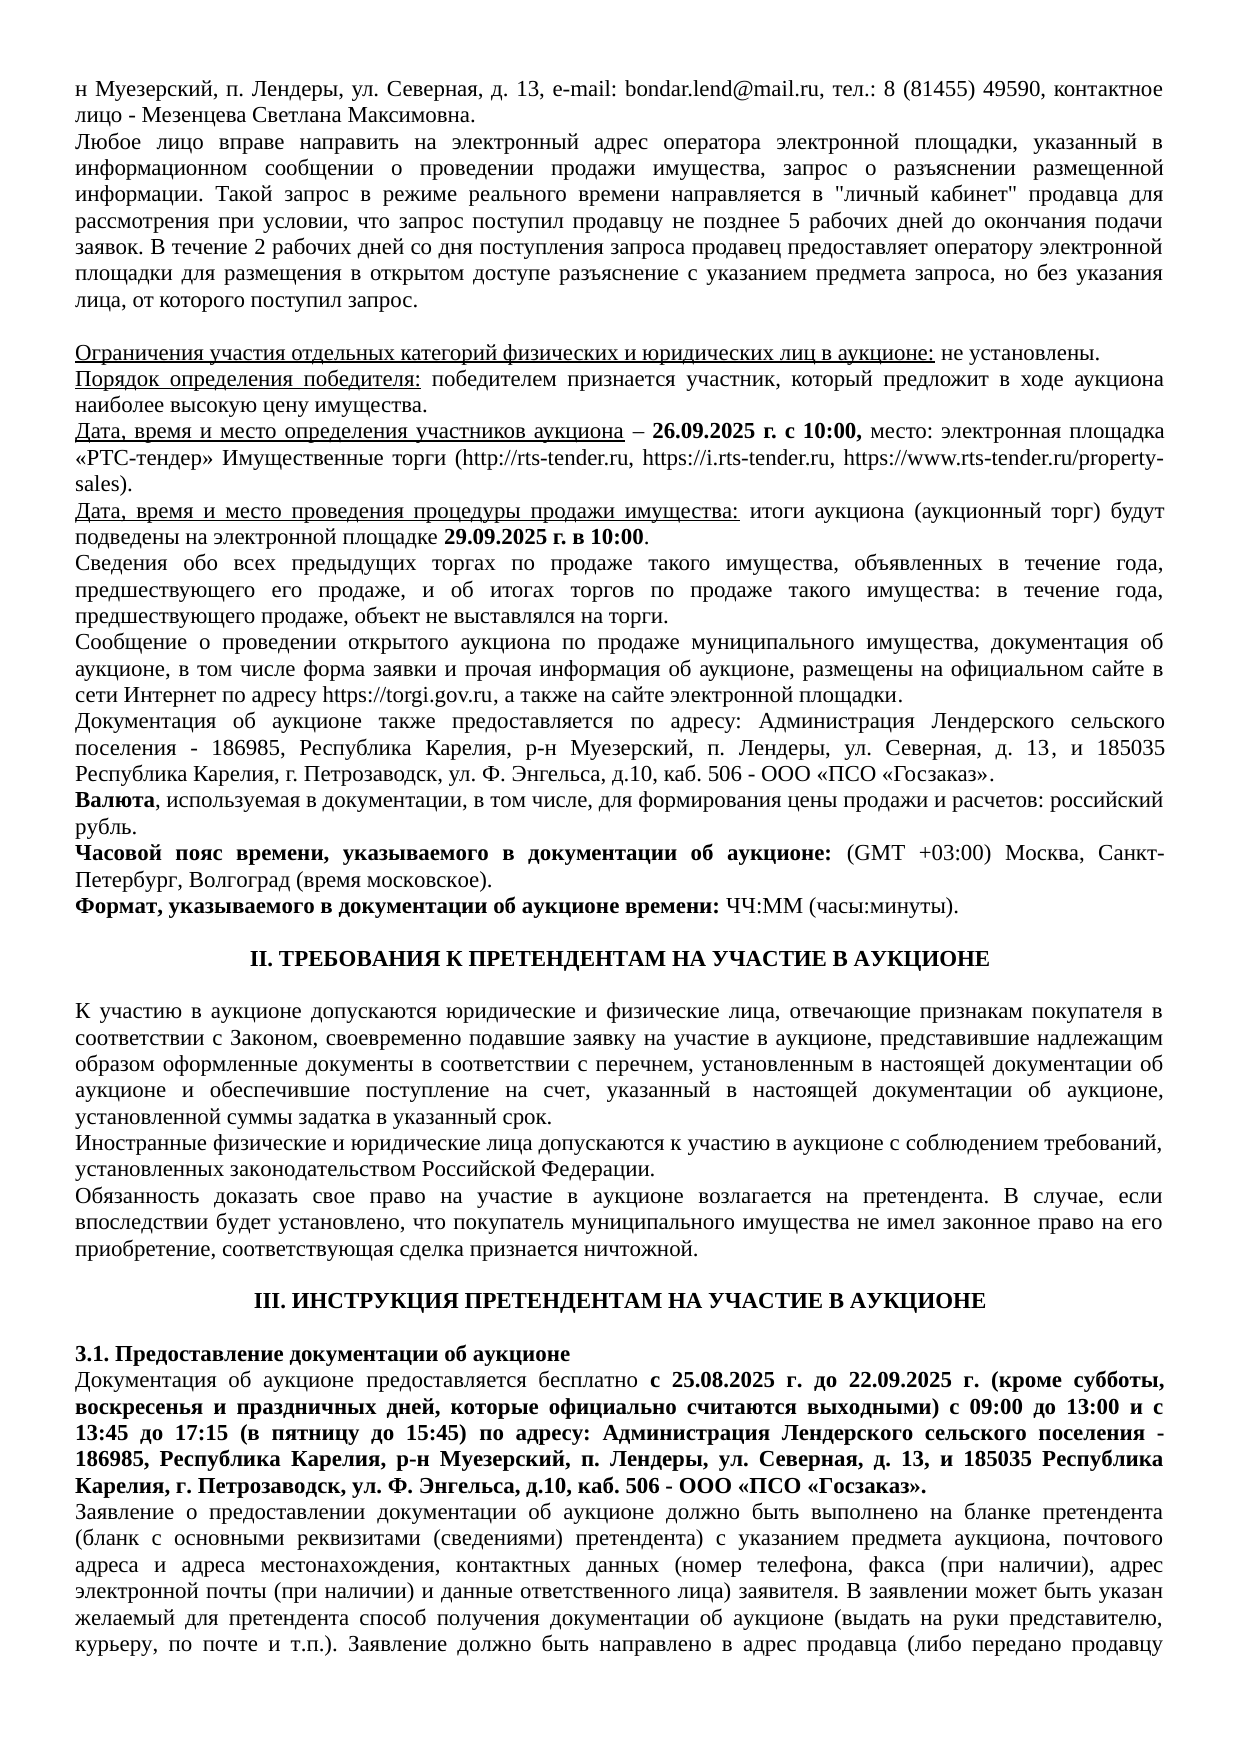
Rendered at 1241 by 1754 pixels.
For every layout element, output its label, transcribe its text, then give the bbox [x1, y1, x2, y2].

text Дата, время и место проведения процедуры продажи имущества: итоги аукциона (аукционный торг) будут подведены на электронной площадке 29.09.2025 г. в 10:00. [75, 497, 1165, 549]
text Документация об аукционе предоставляется бесплатно с 25.08.2025 г. до 22.09.2025 г. (кроме субботы, воскресенья и праздничных дней, которые официально считаются выходными) с 09:00 до 13:00 и с 13:45 до 17:15 (в пятницу до 15:45) по адресу: Администрация Лендерского сельского поселения - 186985, Республика Карелия, р-н Муезерский, п. Лендеры, ул. Северная, д. 13, и 185035 Республика Карелия, г. Петрозаводск, ул. Ф. Энгельса, д.10, каб. 506 - ООО «ПСО «Госзаказ». [75, 1366, 1165, 1498]
text Ограничения участия отдельных категорий физических и юридических лиц в аукционе: не установлены. [75, 338, 1165, 365]
text Любое лицо вправе направить на электронный адрес оператора электронной площадки, указанный в информационном сообщении о проведении продажи имущества, запрос о разъяснении размещенной информации. Такой запрос в режиме реального времени направляется в "личный кабинет" продавца для рассмотрения при условии, что запрос поступил продавцу не позднее 5 рабочих дней до окончания подачи заявок. В течение 2 рабочих дней со дня поступления запроса продавец предоставляет оператору электронной площадки для размещения в открытом доступе разъяснение с указанием предмета запроса, но без указания лица, от которого поступил запрос. [75, 128, 1165, 312]
text Обязанность доказать свое право на участие в аукционе возлагается на претендента. В случае, если впоследствии будет установлено, что покупатель муниципального имущества не имел законное право на его приобретение, соответствующая сделка признается ничтожной. [75, 1182, 1165, 1261]
text Формат, указываемого в документации об аукционе времени: ЧЧ:ММ (часы:минуты). [75, 892, 1165, 918]
text Порядок определения победителя: победителем признается участник, который предложит в ходе аукциона наиболее высокую цену имущества. [75, 365, 1165, 418]
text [75, 75, 1165, 128]
text К участию в аукционе допускаются юридические и физические лица, отвечающие признакам покупателя в соответствии с Законом, своевременно подавшие заявку на участие в аукционе, представившие надлежащим образом оформленные документы в соответствии с перечнем, установленным в настоящей документации об аукционе и обеспечившие поступление на счет, указанный в настоящей документации об аукционе, установленной суммы задатка в указанный срок. [75, 997, 1165, 1129]
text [75, 1498, 1165, 1656]
text Сведения обо всех предыдущих торгах по продаже такого имущества, объявленных в течение года, предшествующего его продаже, и об итогах торгов по продаже такого имущества: в течение года, предшествующего продаже, объект не выставлялся на торги. [75, 549, 1165, 628]
subtitle III. ИНСТРУКЦИЯ ПРЕТЕНДЕНТАМ НА УЧАСТИЕ В АУКЦИОНЕ [75, 1287, 1165, 1314]
text Валюта, используемая в документации, в том числе, для формирования цены продажи и расчетов: российский рубль. [75, 787, 1165, 839]
text Часовой пояс времени, указываемого в документации об аукционе: (GMT +03:00) Москва, Санкт-Петербург, Волгоград (время московское). [75, 839, 1165, 892]
text Сообщение о проведении открытого аукциона по продаже муниципального имущества, документация об аукционе, в том числе форма заявки и прочая информация об аукционе, размещены на официальном сайте в сети Интернет по адресу https://torgi.gov.ru, а также на сайте электронной площадки. [75, 628, 1165, 707]
subtitle II. ТРЕБОВАНИЯ К ПРЕТЕНДЕНТАМ НА УЧАСТИЕ В АУКЦИОНЕ [75, 945, 1165, 971]
text 3.1. Предоставление документации об аукционе [75, 1340, 1165, 1366]
text Иностранные физические и юридические лица допускаются к участию в аукционе с соблюдением требований, установленных законодательством Российской Федерации. [75, 1129, 1165, 1182]
text Дата, время и место определения участников аукциона – 26.09.2025 г. с 10:00, место: электронная площадка «РТС-тендер» Имущественные торги (http://rts-tender.ru, https://i.rts-tender.ru, https://www.rts-tender.ru/property-sales). [75, 418, 1165, 497]
text Документация об аукционе также предоставляется по адресу: Администрация Лендерского сельского поселения - 186985, Республика Карелия, р-н Муезерский, п. Лендеры, ул. Северная, д. 13, и 185035 Республика Карелия, г. Петрозаводск, ул. Ф. Энгельса, д.10, каб. 506 - ООО «ПСО «Госзаказ». [75, 707, 1165, 787]
